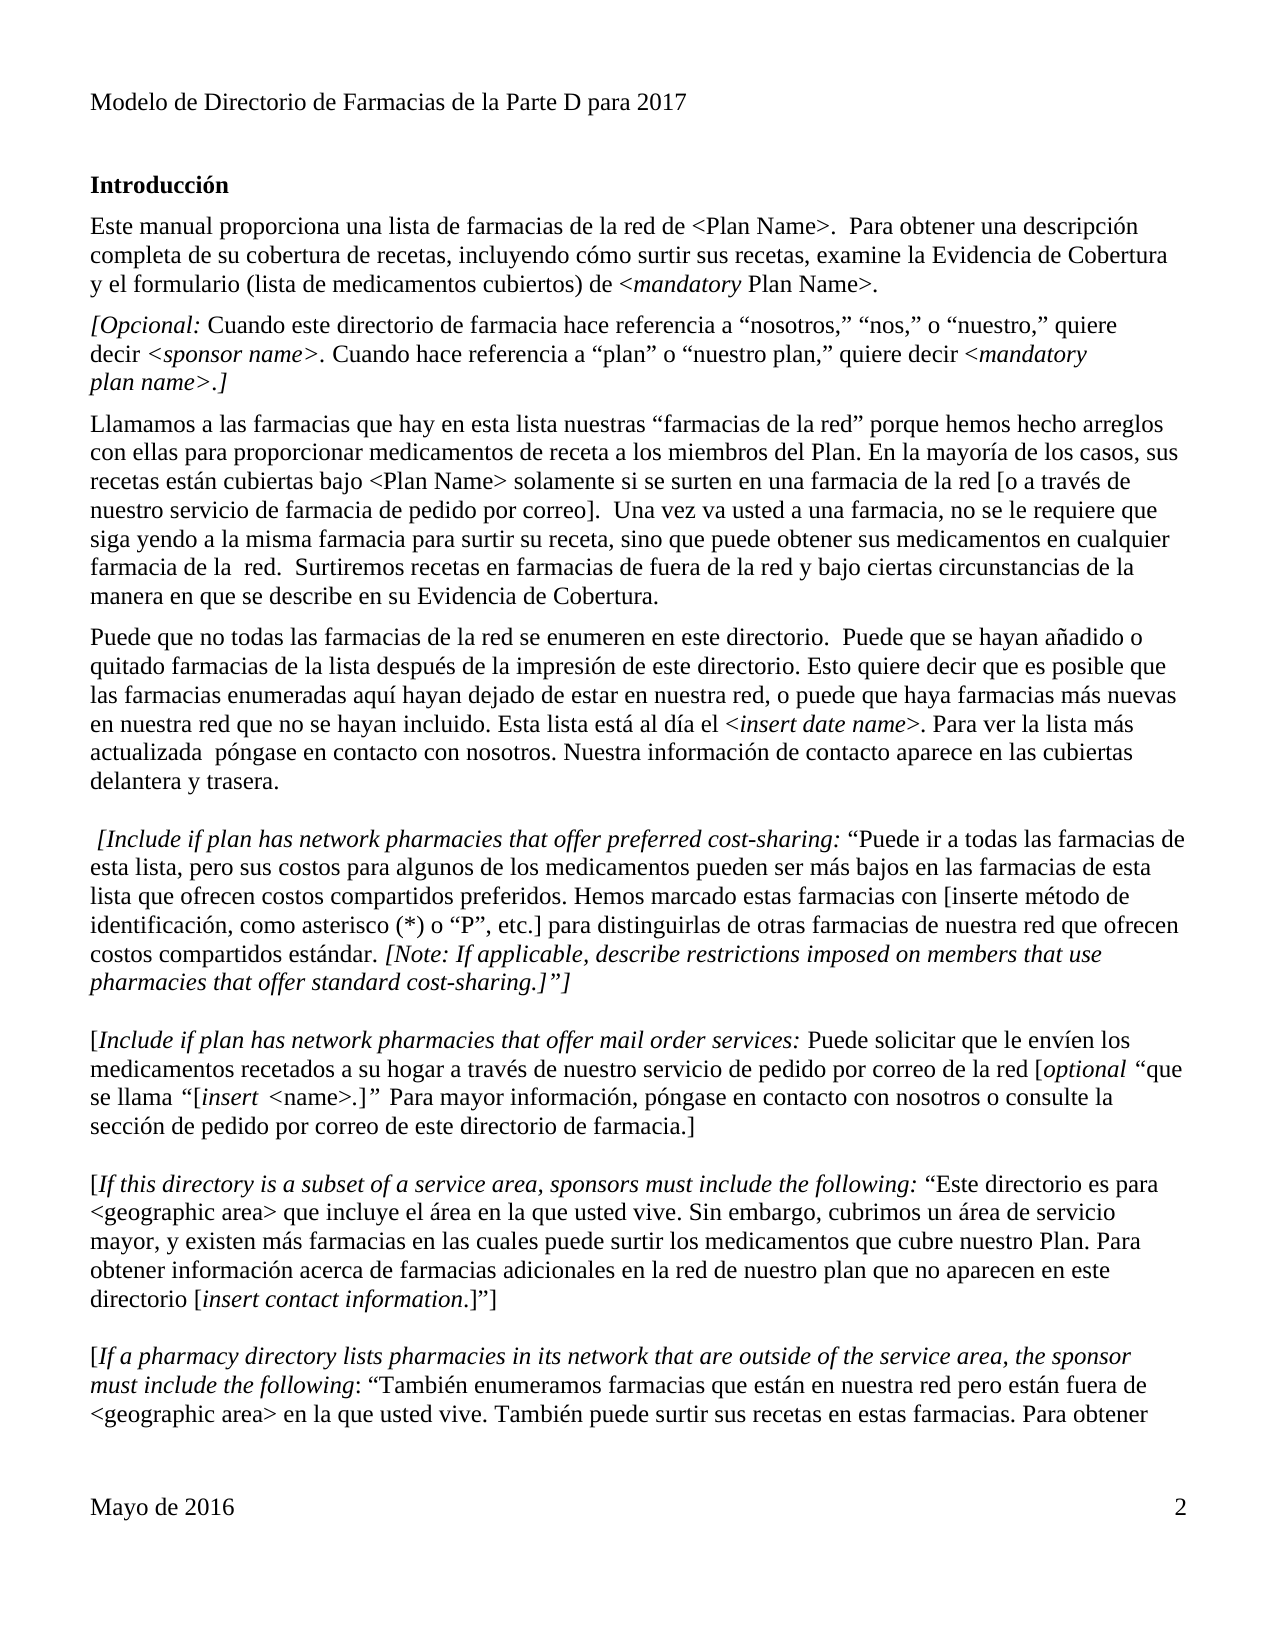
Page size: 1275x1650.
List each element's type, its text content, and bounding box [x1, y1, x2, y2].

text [90, 1341, 1185, 1427]
text Puede que no todas las farmacias de la red se enumeren en este directorio. Puede que se hayan añadido o quitado farmacias de la lista después de la impresión de este directorio. Esto quiere decir que es posible que las farmacias enumeradas aquí hayan dejado de estar en nuestra red, o puede que haya farmacias más nuevas en nuestra red que no se hayan incluido. Esta lista está al día el <insert date name>. Para ver la lista más actualizada póngase en contacto con nosotros. Nuestra información de contacto aparece en las cubiertas delantera y trasera. [90, 622, 1185, 795]
text [If this directory is a subset of a service area, sponsors must include the following: “Este directorio es para <geographic area> que incluye el área en la que usted vive. Sin embargo, cubrimos un área de servicio mayor, y existen más farmacias en las cuales puede surtir los medicamentos que cubre nuestro Plan. Para obtener información acerca de farmacias adicionales en la red de nuestro plan que no aparecen en este directorio [insert contact information.]”] [90, 1169, 1185, 1312]
text [Opcional: Cuando este directorio de farmacia hace referencia a “nosotros,” “nos,” o “nuestro,” quiere decir <sponsor name>. Cuando hace referencia a “plan” o “nuestro plan,” quiere decir <mandatory plan name>.] [90, 310, 1132, 396]
text Este manual proporciona una lista de farmacias de la red de <Plan Name>. Para obtener una descripción completa de su cobertura de recetas, incluyendo cómo surtir sus recetas, examine la Evidencia de Cobertura y el formulario (lista de medicamentos cubiertos) de <mandatory Plan Name>. [90, 211, 1185, 297]
text Introducción [90, 170, 1185, 199]
text [Include if plan has network pharmacies that offer preferred cost-sharing: “Puede ir a todas las farmacias de esta lista, pero sus costos para algunos de los medicamentos pueden ser más bajos en las farmacias de esta lista que ofrecen costos compartidos preferidos. Hemos marcado estas farmacias con [inserte método de identificación, como asterisco (*) o “P”, etc.] para distinguirlas de otras farmacias de nuestra red que ofrecen costos compartidos estándar. [Note: If applicable, describe restrictions imposed on members that use pharmacies that offer standard cost-sharing.]”] [90, 824, 1185, 996]
text [Include if plan has network pharmacies that offer mail order services: Puede solicitar que le envíen los medicamentos recetados a su hogar a través de nuestro servicio de pedido por correo de la red [optional “que se llama “[insert <name>.]” Para mayor información, póngase en contacto con nosotros o consulte la sección de pedido por correo de este directorio de farmacia.] [90, 1025, 1185, 1140]
text Llamamos a las farmacias que hay en esta lista nuestras “farmacias de la red” porque hemos hecho arreglos con ellas para proporcionar medicamentos de receta a los miembros del Plan. En la mayoría de los casos, sus recetas están cubiertas bajo <Plan Name> solamente si se surten en una farmacia de la red [o a través de nuestro servicio de farmacia de pedido por correo]. Una vez va usted a una farmacia, no se le requiere que siga yendo a la misma farmacia para surtir su receta, sino que puede obtener sus medicamentos en cualquier farmacia de la red. Surtiremos recetas en farmacias de fuera de la red y bajo ciertas circunstancias de la manera en que se describe en su Evidencia de Cobertura. [90, 409, 1185, 610]
